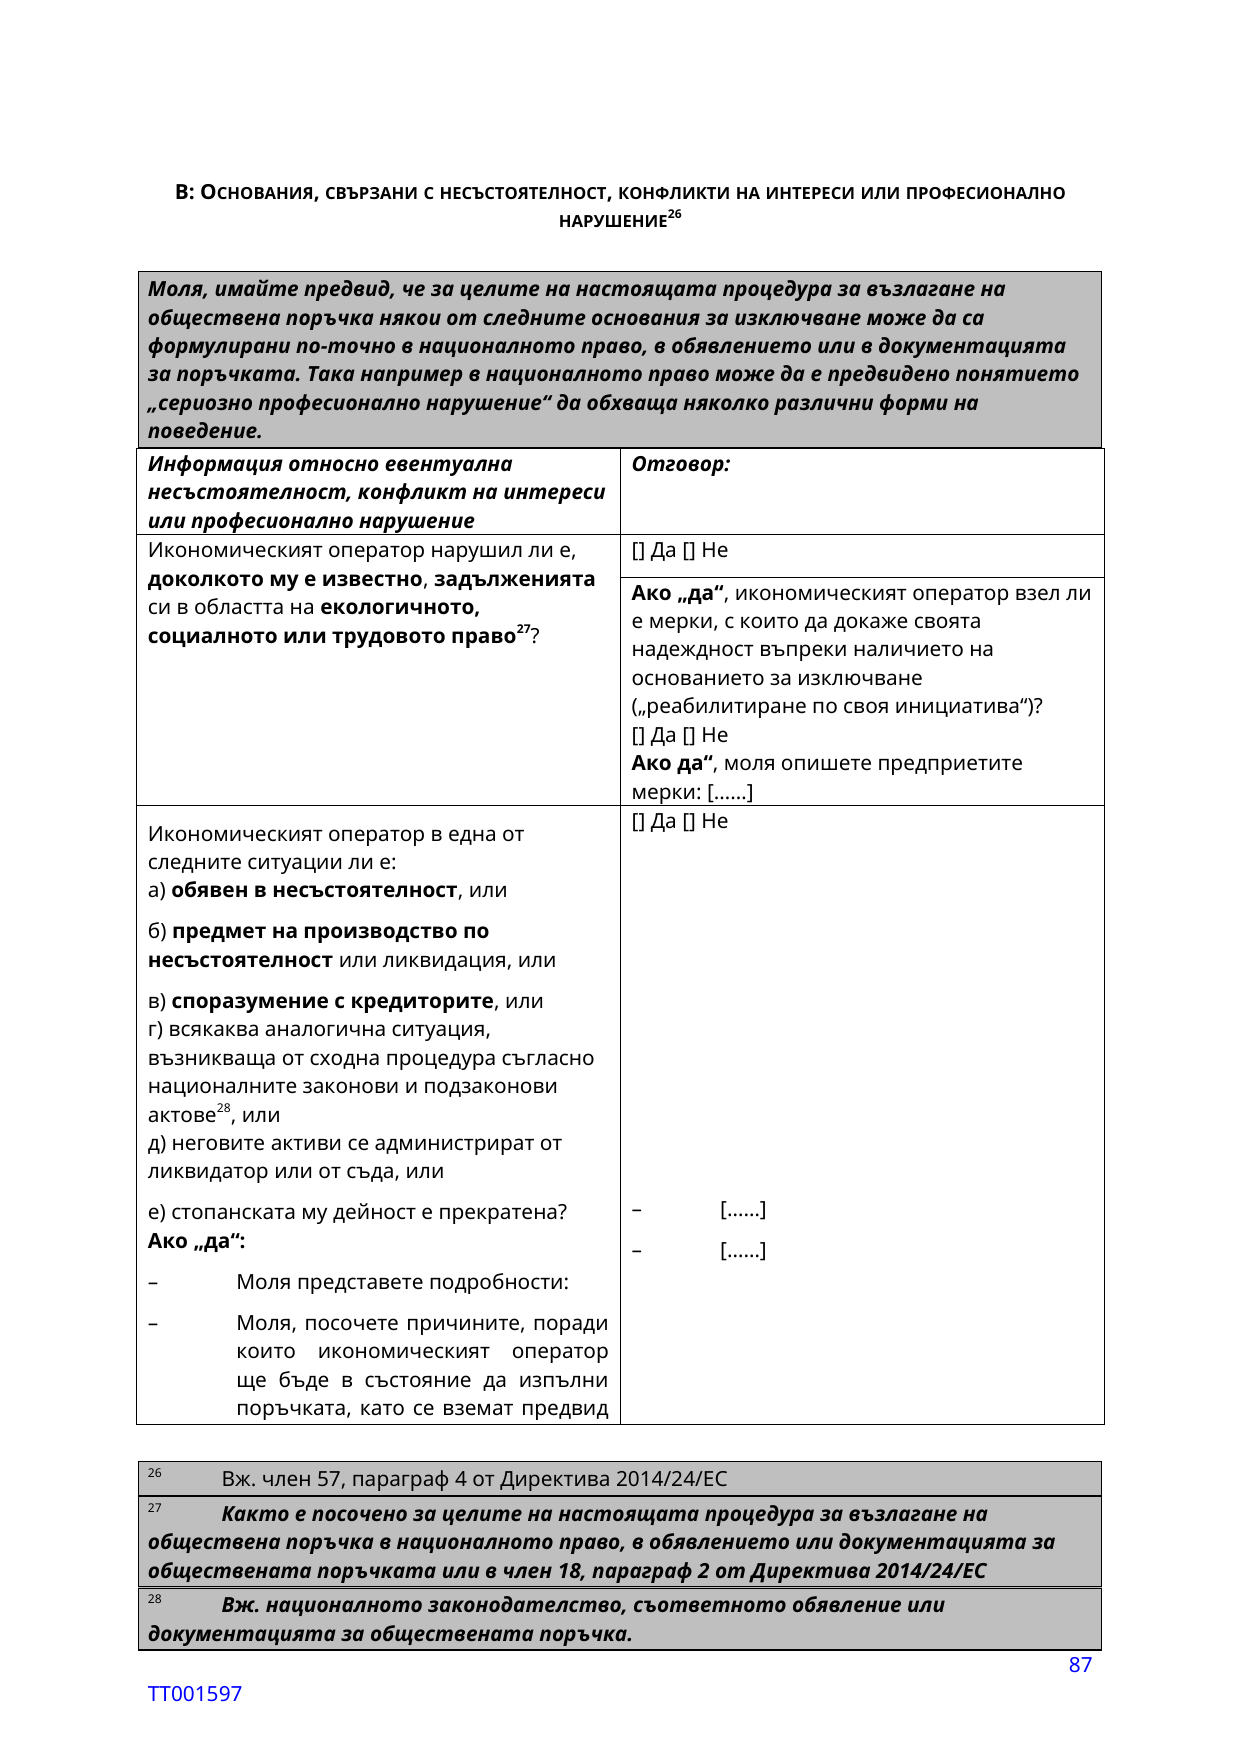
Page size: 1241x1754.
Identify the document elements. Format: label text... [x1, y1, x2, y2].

text Моля, имайте предвид, че за целите на настоящата процедура за възлагане на обществена поръчка някои от следните основания за изключване може да са формулирани по-точно в националното право, в обявлението или в документацията за поръчката. Така например в националното право може да е предвидено понятието „сериозно професионално нарушение“ да обхваща няколко различни форми на поведение. [139, 272, 1101, 447]
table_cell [621, 806, 1104, 1424]
table_header Информация относно евентуална несъстоятелност, конфликт на интереси или професионално нарушение [137, 449, 620, 534]
table_cell Икономическият оператор нарушил ли е, доколкото му е известно, задълженията си в областта на екологичното, социалното или трудовото право? [137, 535, 620, 805]
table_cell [137, 806, 620, 1424]
table_header Отговор: [621, 449, 1104, 534]
table_cell Ако „да“, икономическият оператор взел ли е мерки, с които да докаже своята надеждност въпреки наличието на основанието за изключване („реабилитиране по своя инициатива“)? [] Да [] Не Ако да“, моля опишете предприетите мерки: [……] [621, 578, 1104, 805]
text В: Основания, свързани с несъстоятелност, конфликти на интереси или професионално нарушение [148, 177, 1092, 234]
table_cell [] Да [] Не [621, 535, 1104, 577]
